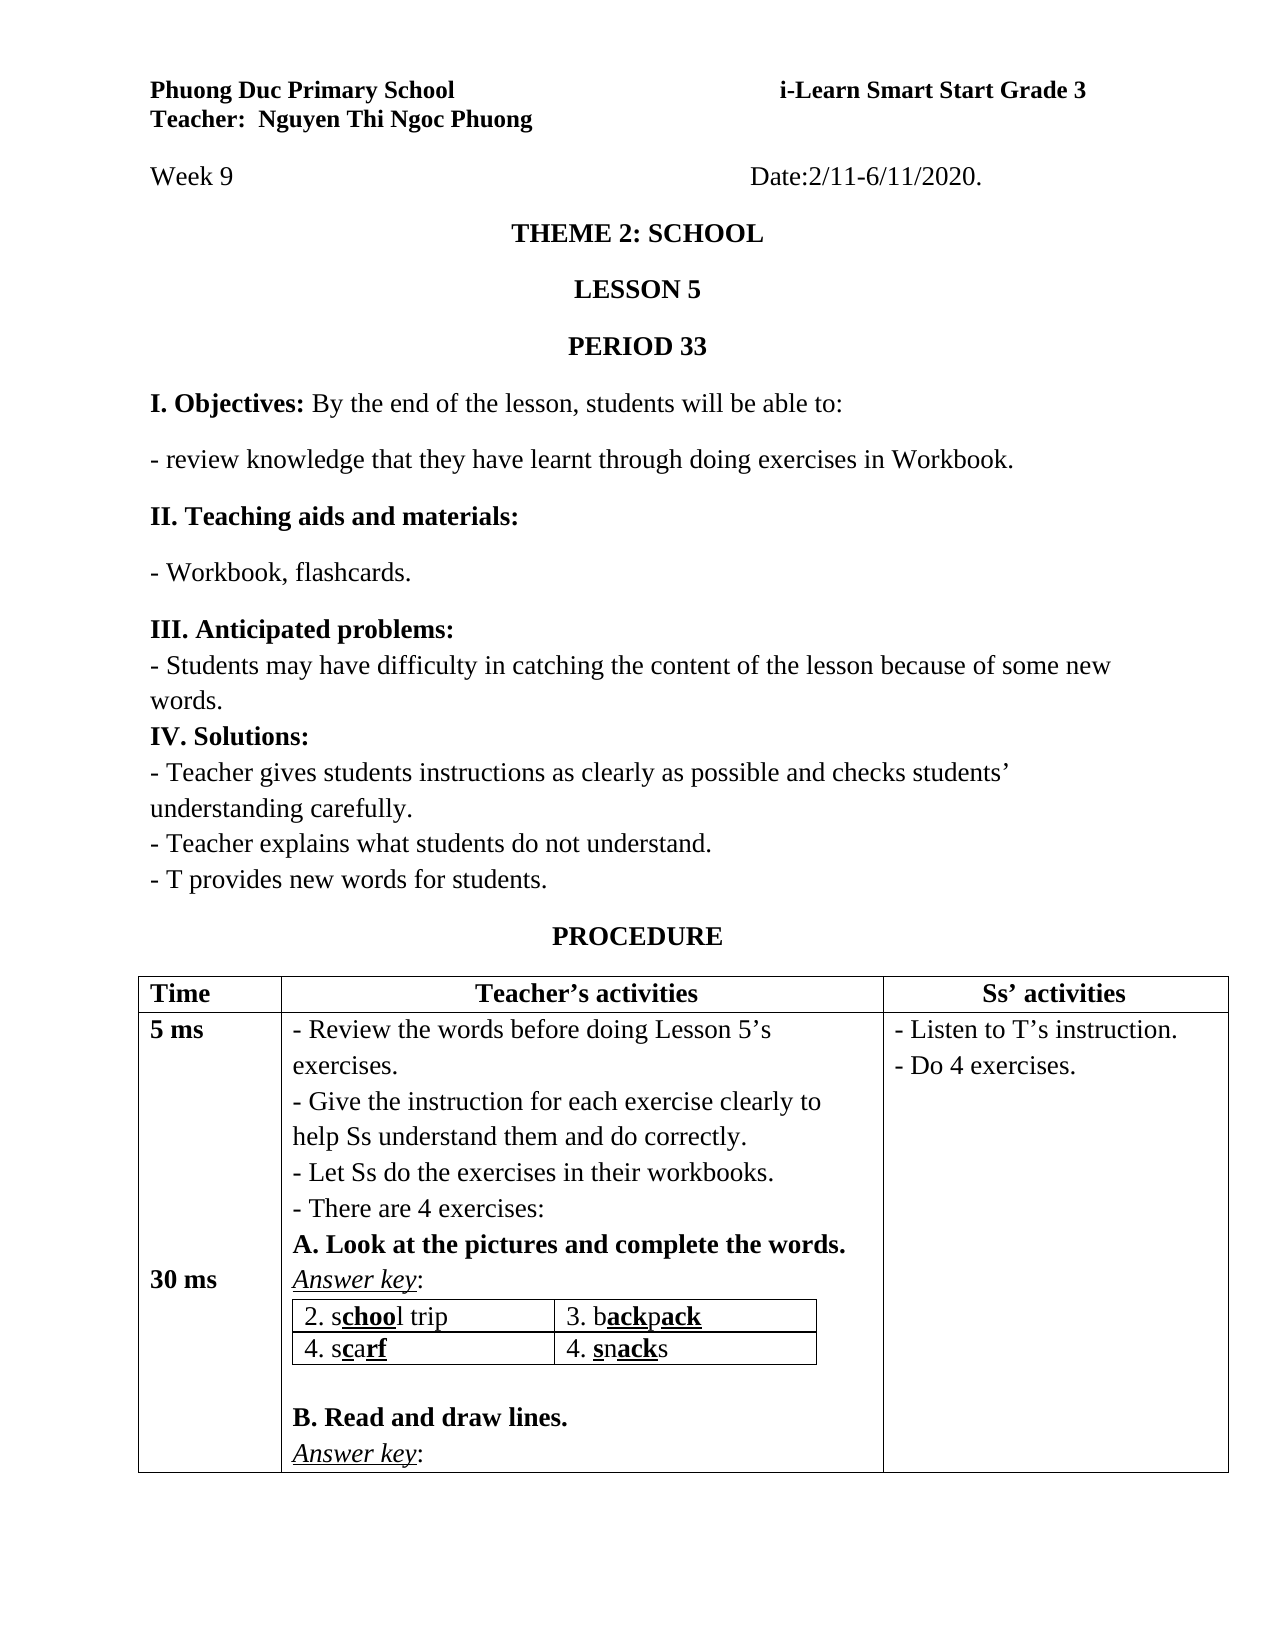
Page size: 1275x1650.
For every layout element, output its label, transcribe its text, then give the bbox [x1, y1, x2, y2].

text III. Anticipated problems: [150, 613, 1125, 644]
text PROCEDURE [150, 920, 1125, 951]
text PERIOD 33 [150, 330, 1125, 361]
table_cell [884, 1013, 1228, 1472]
text IV. Solutions: [150, 720, 1125, 751]
text - T provides new words for students. [150, 863, 1125, 894]
text THEME 2: SCHOOL [150, 217, 1125, 248]
text - Students may have difficulty in catching the content of the lesson because of some new words. [150, 649, 1125, 716]
table_header Ss’ activities [884, 977, 1228, 1012]
text - Workbook, flashcards. [150, 556, 1125, 588]
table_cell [282, 1013, 883, 1472]
table_header Teacher’s activities [282, 977, 883, 1012]
table_cell 5 ms 30 ms [139, 1013, 281, 1472]
text - review knowledge that they have learnt through doing exercises in Workbook. [150, 443, 1125, 474]
text LESSON 5 [150, 274, 1125, 305]
text Week 9 Date:2/11-6/11/2020. [150, 161, 1125, 192]
text I. Objectives: By the end of the lesson, students will be able to: [150, 387, 1125, 418]
text - Teacher explains what students do not understand. [150, 827, 1125, 858]
table_header Time [139, 977, 281, 1012]
text - Teacher gives students instructions as clearly as possible and checks students’ understanding carefully. [150, 756, 1125, 823]
text II. Teaching aids and materials: [150, 500, 1125, 531]
